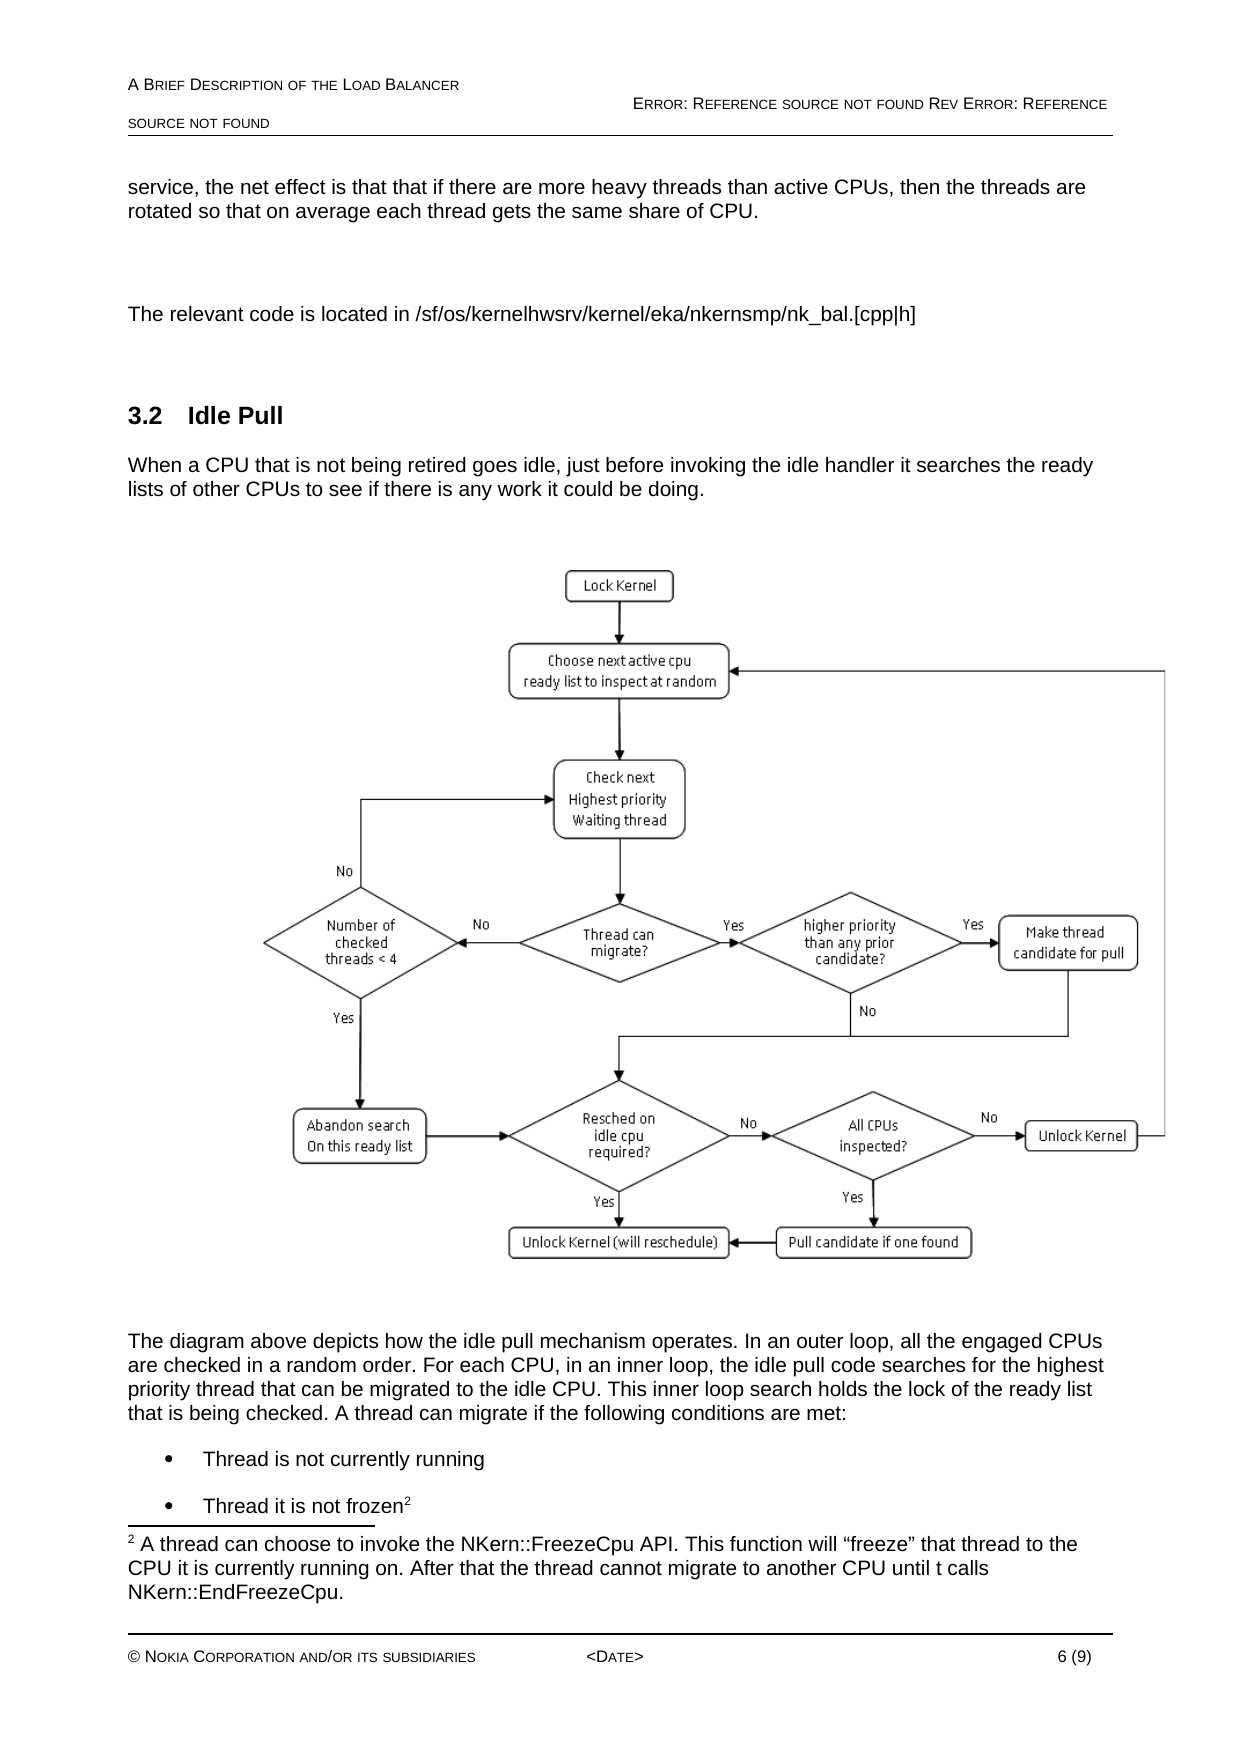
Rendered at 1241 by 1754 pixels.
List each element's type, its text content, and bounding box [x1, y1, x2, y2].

list Thread it is not frozen [165, 1494, 1113, 1518]
text The diagram above depicts how the idle pull mechanism operates. In an outer loop, all the engaged CPUs are checked in a random order. For each CPU, in an inner loop, the idle pull code searches for the highest priority thread that can be migrated to the idle CPU. This inner loop search holds the lock of the ready list that is being checked. A thread can migrate if the following conditions are met: [128, 1328, 1113, 1424]
subtitle Idle Pull [128, 401, 1113, 429]
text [128, 174, 1113, 222]
text The relevant code is located in /sf/os/kernelhwsrv/kernel/eka/nkernsmp/nk_bal.[cpp|h] [128, 302, 1113, 326]
picture [262, 570, 1166, 1259]
text When a CPU that is not being retired goes idle, just before invoking the idle handler it searches the ready lists of other CPUs to see if there is any work it could be doing. [128, 452, 1113, 500]
list Thread is not currently running [165, 1447, 1113, 1471]
